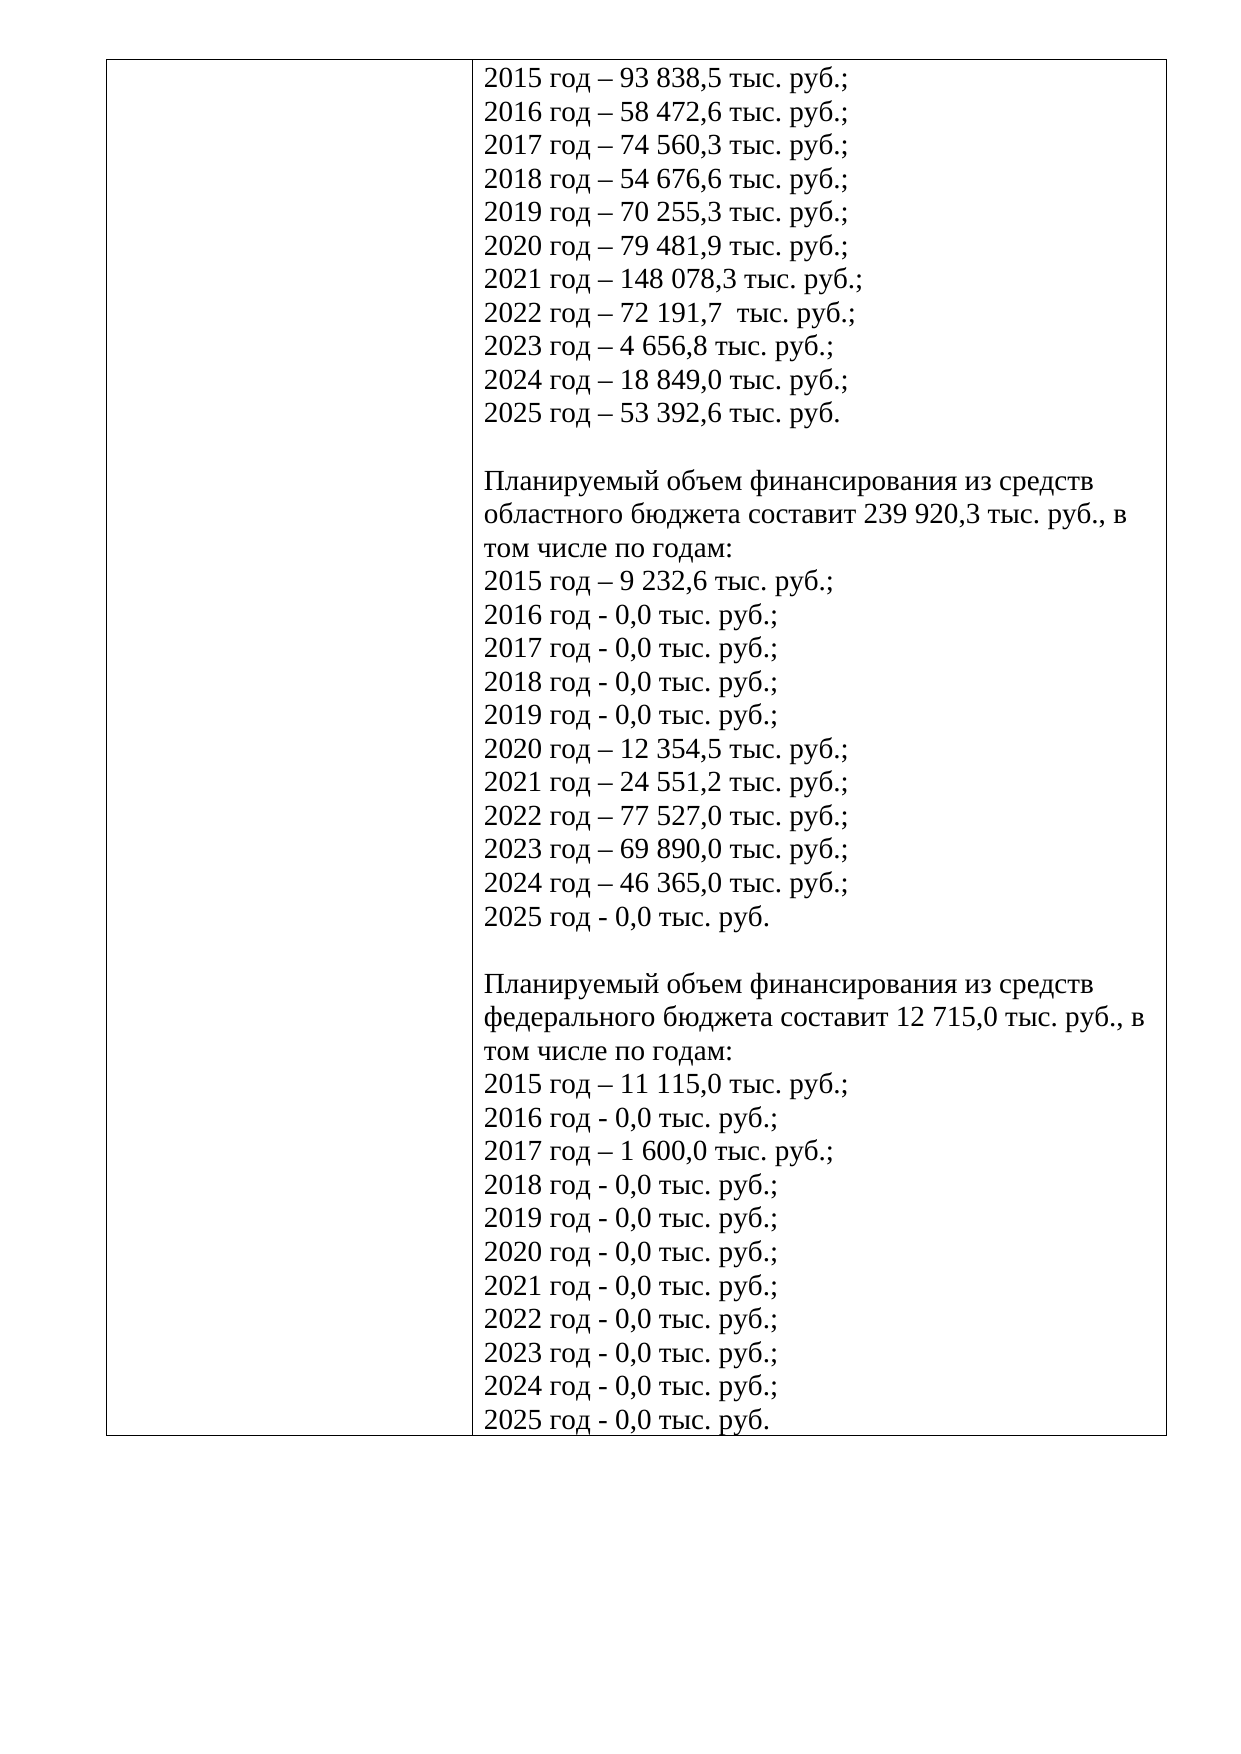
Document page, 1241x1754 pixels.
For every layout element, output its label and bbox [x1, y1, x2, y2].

table_header [107, 60, 472, 1435]
table_header [473, 60, 1166, 1435]
